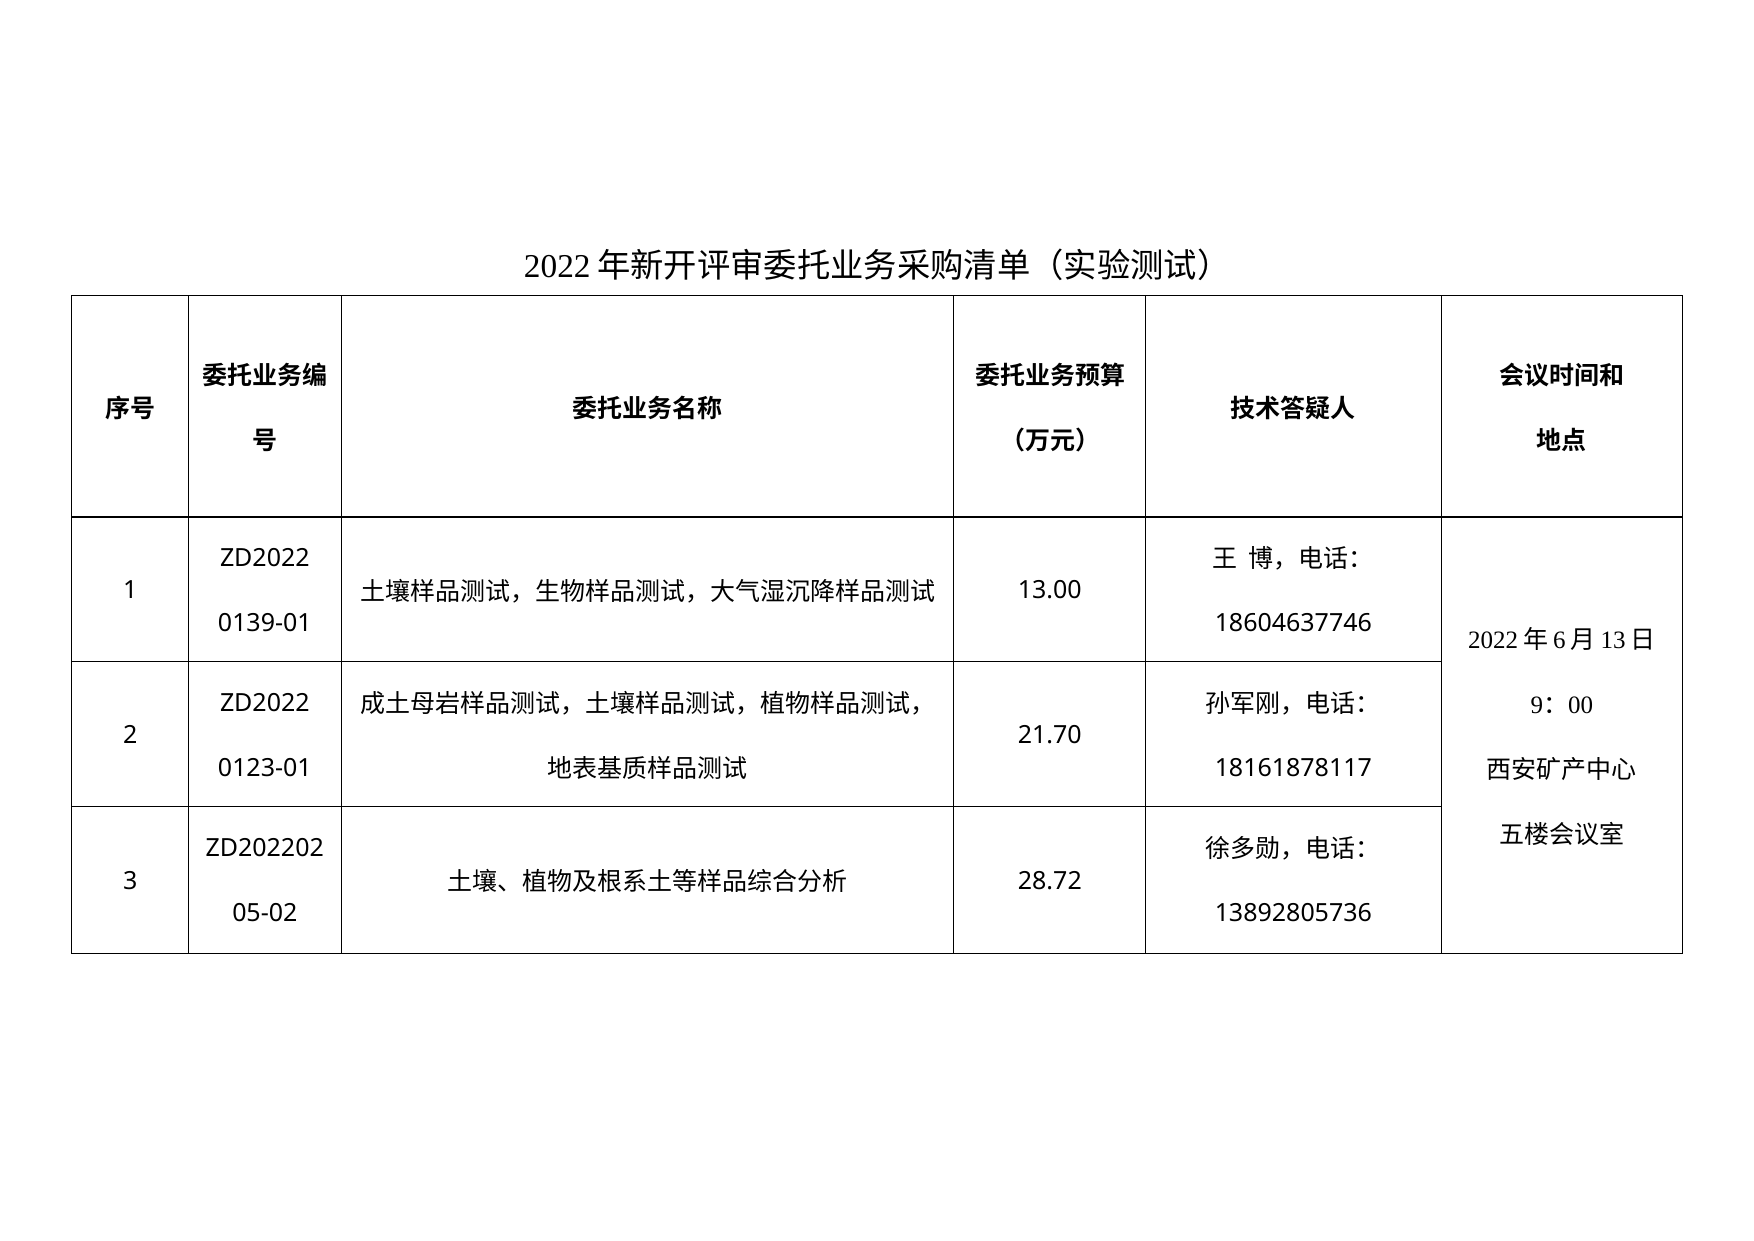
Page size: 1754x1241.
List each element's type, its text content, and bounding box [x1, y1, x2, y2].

table_cell 王 博，电话：18604637746 [1146, 518, 1441, 661]
table_cell 21.70 [954, 662, 1145, 806]
table_cell 2 [72, 662, 188, 806]
table_cell 孙军刚，电话：18161878117 [1146, 662, 1441, 806]
table_cell 3 [72, 807, 188, 953]
table_cell 土壤样品测试，生物样品测试，大气湿沉降样品测试 [342, 518, 953, 661]
table_cell 13.00 [954, 518, 1145, 661]
table_cell 徐多勋，电话：13892805736 [1146, 807, 1441, 953]
table_cell ZD20220139-01 [189, 518, 341, 661]
table_header 技术答疑人 [1146, 296, 1441, 516]
table_header 委托业务名称 [342, 296, 953, 516]
table_cell ZD20220123-01 [189, 662, 341, 806]
table_header 委托业务编号 [189, 296, 341, 516]
table_header 序号 [72, 296, 188, 516]
table_cell 28.72 [954, 807, 1145, 953]
table_cell 2022年6月13日9：00 西安矿产中心 五楼会议室 [1442, 518, 1682, 953]
table_cell 土壤、植物及根系土等样品综合分析 [342, 807, 953, 953]
table_cell 1 [72, 518, 188, 661]
table_header 会议时间和 地点 [1442, 296, 1682, 516]
table_header 委托业务预算（万元） [954, 296, 1145, 516]
text 2022年新开评审委托业务采购清单（实验测试） [177, 230, 1577, 295]
table_cell 成土母岩样品测试，土壤样品测试，植物样品测试，地表基质样品测试 [342, 662, 953, 806]
table_cell ZD20220205-02 [189, 807, 341, 953]
